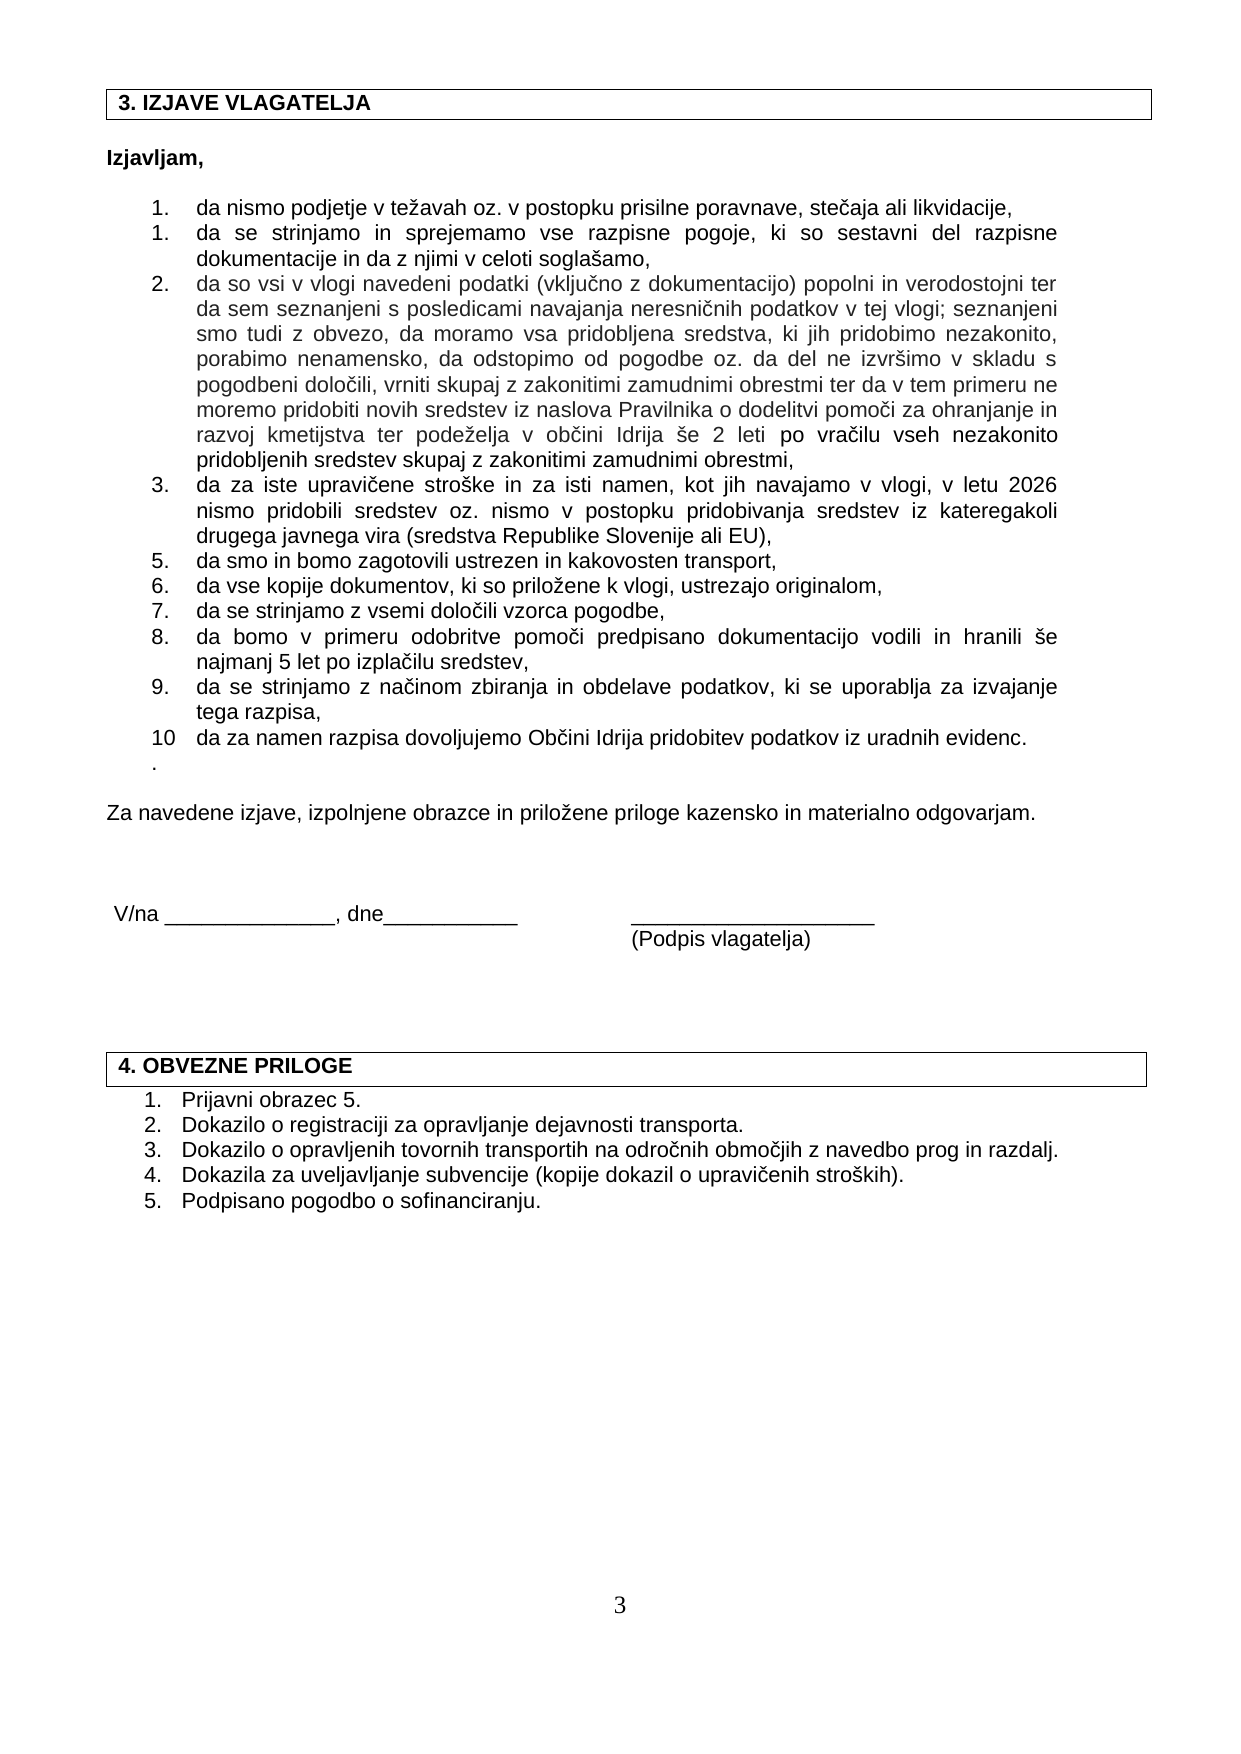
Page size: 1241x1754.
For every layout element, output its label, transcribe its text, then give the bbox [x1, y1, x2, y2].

table_cell 10. [106, 725, 189, 775]
table_cell 7. [106, 599, 189, 624]
table_cell [106, 271, 189, 472]
table_cell [106, 473, 189, 548]
table_cell 8. [106, 624, 189, 674]
table_cell da bomo v primeru odobritve pomoči predpisano dokumentacijo vodili in hranili še najmanj 5 let po izplačilu sredstev, [189, 624, 1066, 674]
list Prijavni obrazec 5. [144, 1087, 1134, 1112]
table_cell da se strinjamo z načinom zbiranja in obdelave podatkov, ki se uporablja za izvajanje tega razpisa, [189, 674, 1066, 724]
table_cell da za namen razpisa dovoljujemo Občini Idrija pridobitev podatkov iz uradnih evidenc. [189, 725, 1066, 775]
table_header [106, 195, 189, 220]
table_cell 6. [106, 573, 189, 598]
table_header 3. IZJAVE VLAGATELJA [107, 90, 1151, 118]
list Podpisano pogodbo o sofinanciranju. [144, 1187, 1134, 1213]
table_cell [106, 220, 189, 271]
table_cell 9. [106, 674, 189, 724]
table_header 4. OBVEZNE PRILOGE [107, 1053, 1146, 1086]
table_cell da smo in bomo zagotovili ustrezen in kakovosten transport, [189, 548, 1066, 573]
table_cell da so vsi v vlogi navedeni podatki (vključno z dokumentacijo) popolni in verodostojni ter da sem seznanjeni s posledicami navajanja neresničnih podatkov v tej vlogi; seznanjeni smo tudi z obvezo, da moramo vsa pridobljena sredstva, ki jih pridobimo nezakonito, porabimo nenamensko, da odstopimo od pogodbe oz. da del ne izvršimo v skladu s pogodbeni določili, vrniti skupaj z zakonitimi zamudnimi obrestmi ter da v tem primeru ne moremo pridobiti novih sredstev iz naslova Pravilnika o dodelitvi pomoči za ohranjanje in razvoj kmetijstva ter podeželja v občini Idrija še 2 leti po vračilu vseh nezakonito pridobljenih sredstev skupaj z zakonitimi zamudnimi obrestmi, [189, 271, 1066, 472]
table_cell da se strinjamo in sprejemamo vse razpisne pogoje, ki so sestavni del razpisne dokumentacije in da z njimi v celoti soglašamo, [189, 220, 1066, 271]
text Za navedene izjave, izpolnjene obrazce in priložene priloge kazensko in materialno odgovarjam. [106, 800, 1134, 825]
table_cell da za iste upravičene stroške in za isti namen, kot jih navajamo v vlogi, v letu 2026 nismo pridobili sredstev oz. nismo v postopku pridobivanja sredstev iz kateregakoli drugega javnega vira (sredstva Republike Slovenije ali EU), [189, 473, 1066, 548]
list Dokazilo o registraciji za opravljanje dejavnosti transporta. [144, 1112, 1134, 1137]
list Dokazila za uveljavljanje subvencije (kopije dokazil o upravičenih stroških). [144, 1162, 1134, 1187]
text Izjavljam, [106, 145, 1134, 170]
table_cell 5. [106, 548, 189, 573]
table_cell da se strinjamo z vsemi določili vzorca pogodbe, [189, 599, 1066, 624]
list Dokazilo o opravljenih tovornih transportih na odročnih območjih z navedbo prog in razdalj. [144, 1137, 1134, 1162]
table_header da nismo podjetje v težavah oz. v postopku prisilne poravnave, stečaja ali likvidacije, [189, 195, 1066, 220]
table_cell da vse kopije dokumentov, ki so priložene k vlogi, ustrezajo originalom, [189, 573, 1066, 598]
table_header ____________________ (Podpis vlagatelja) [586, 876, 1066, 977]
table_header V/na ______________, dne___________ [106, 876, 586, 977]
